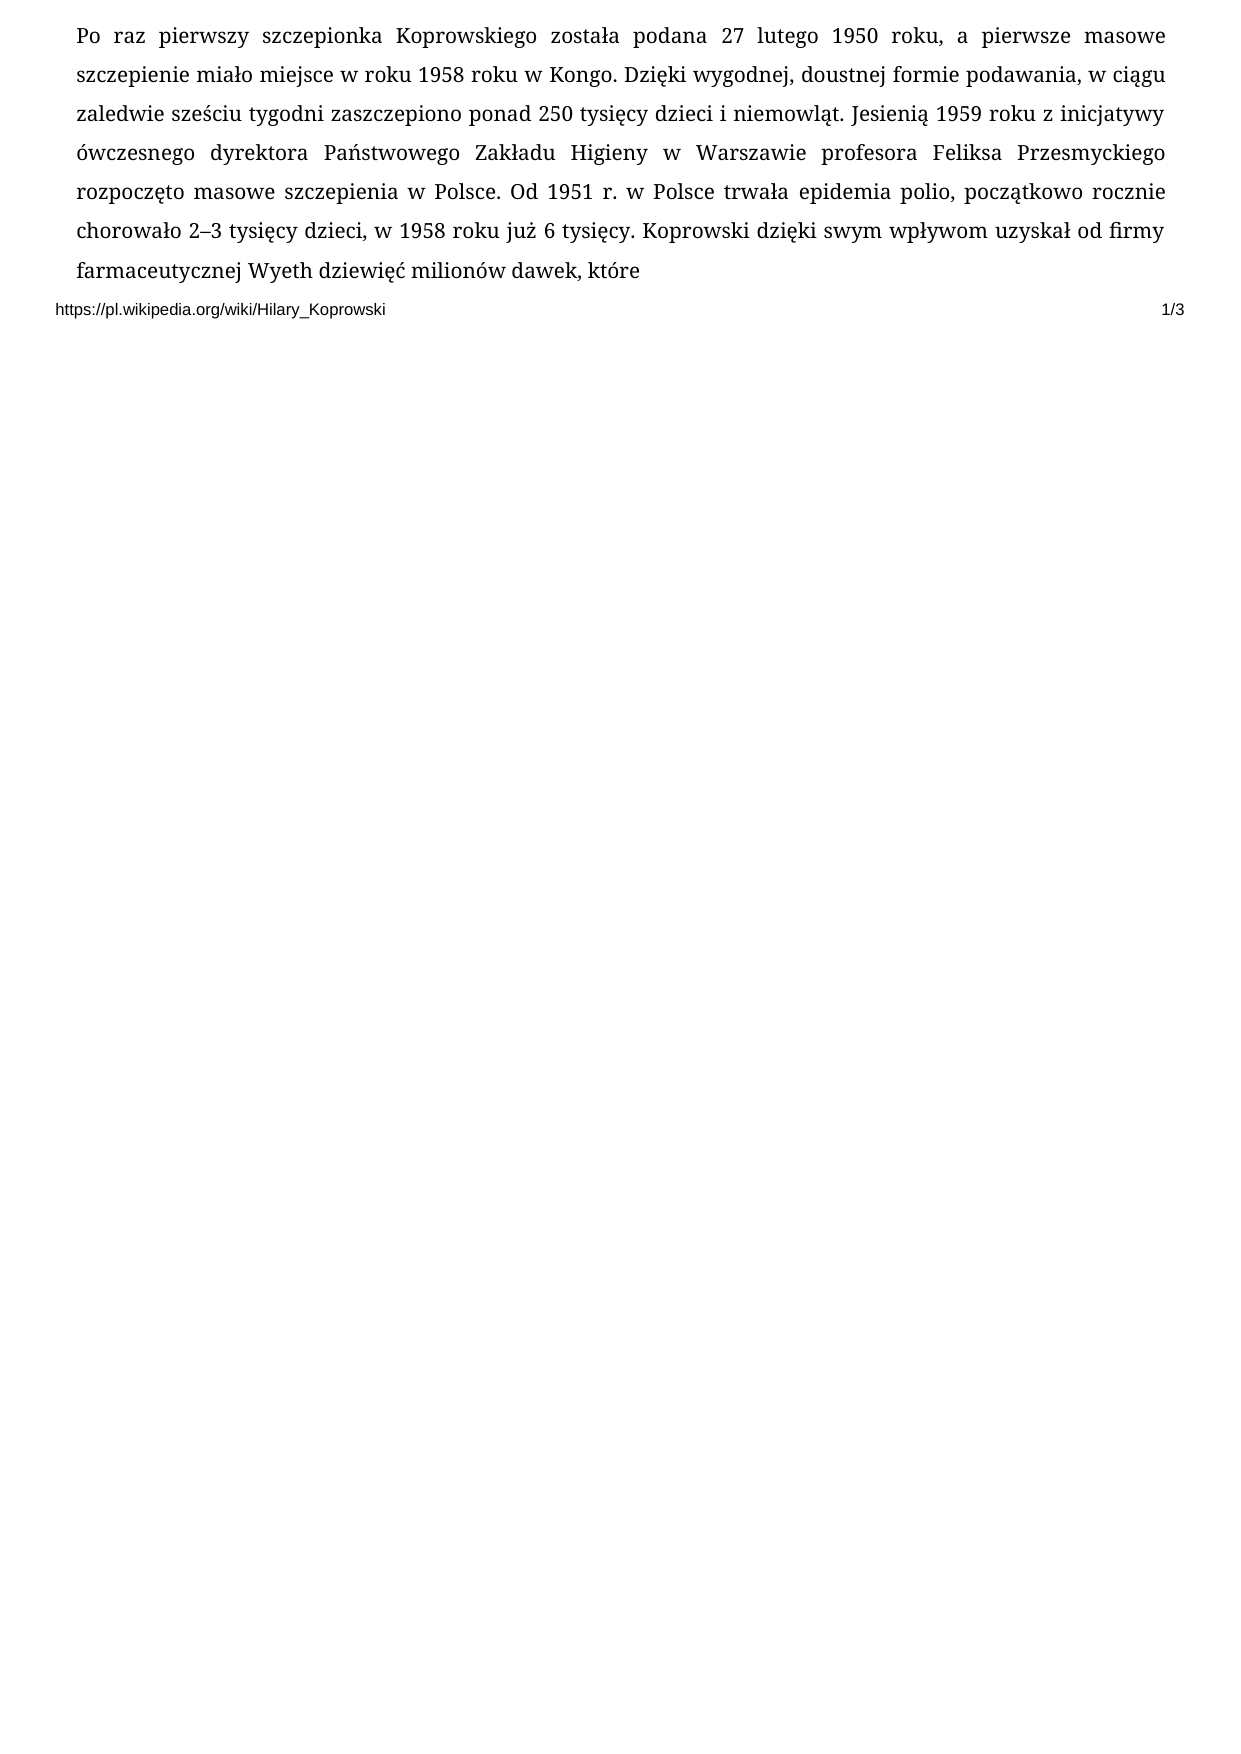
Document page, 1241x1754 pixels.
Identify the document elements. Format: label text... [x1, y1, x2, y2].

text Po raz pierwszy szczepionka Koprowskiego została podana 27 lutego 1950 roku, a pierwsze masowe szczepienie miało miejsce w roku 1958 roku w Kongo. Dzięki wygodnej, doustnej formie podawania, w ciągu zaledwie sześciu tygodni zaszczepiono ponad 250 tysięcy dzieci i niemowląt. Jesienią 1959 roku z inicjatywy ówczesnego dyrektora Państwowego Zakładu Higieny w Warszawie profesora Feliksa Przesmyckiego rozpoczęto masowe szczepienia w Polsce. Od 1951 r. w Polsce trwała epidemia polio, początkowo rocznie chorowało 2–3 tysięcy dzieci, w 1958 roku już 6 tysięcy. Koprowski dzięki swym wpływom uzyskał od firmy farmaceutycznej Wyeth dziewięć milionów dawek, które [76, 21, 1166, 284]
text https://pl.wikipedia.org/wiki/Hilary_Koprowski 1/3 [55, 300, 1196, 319]
